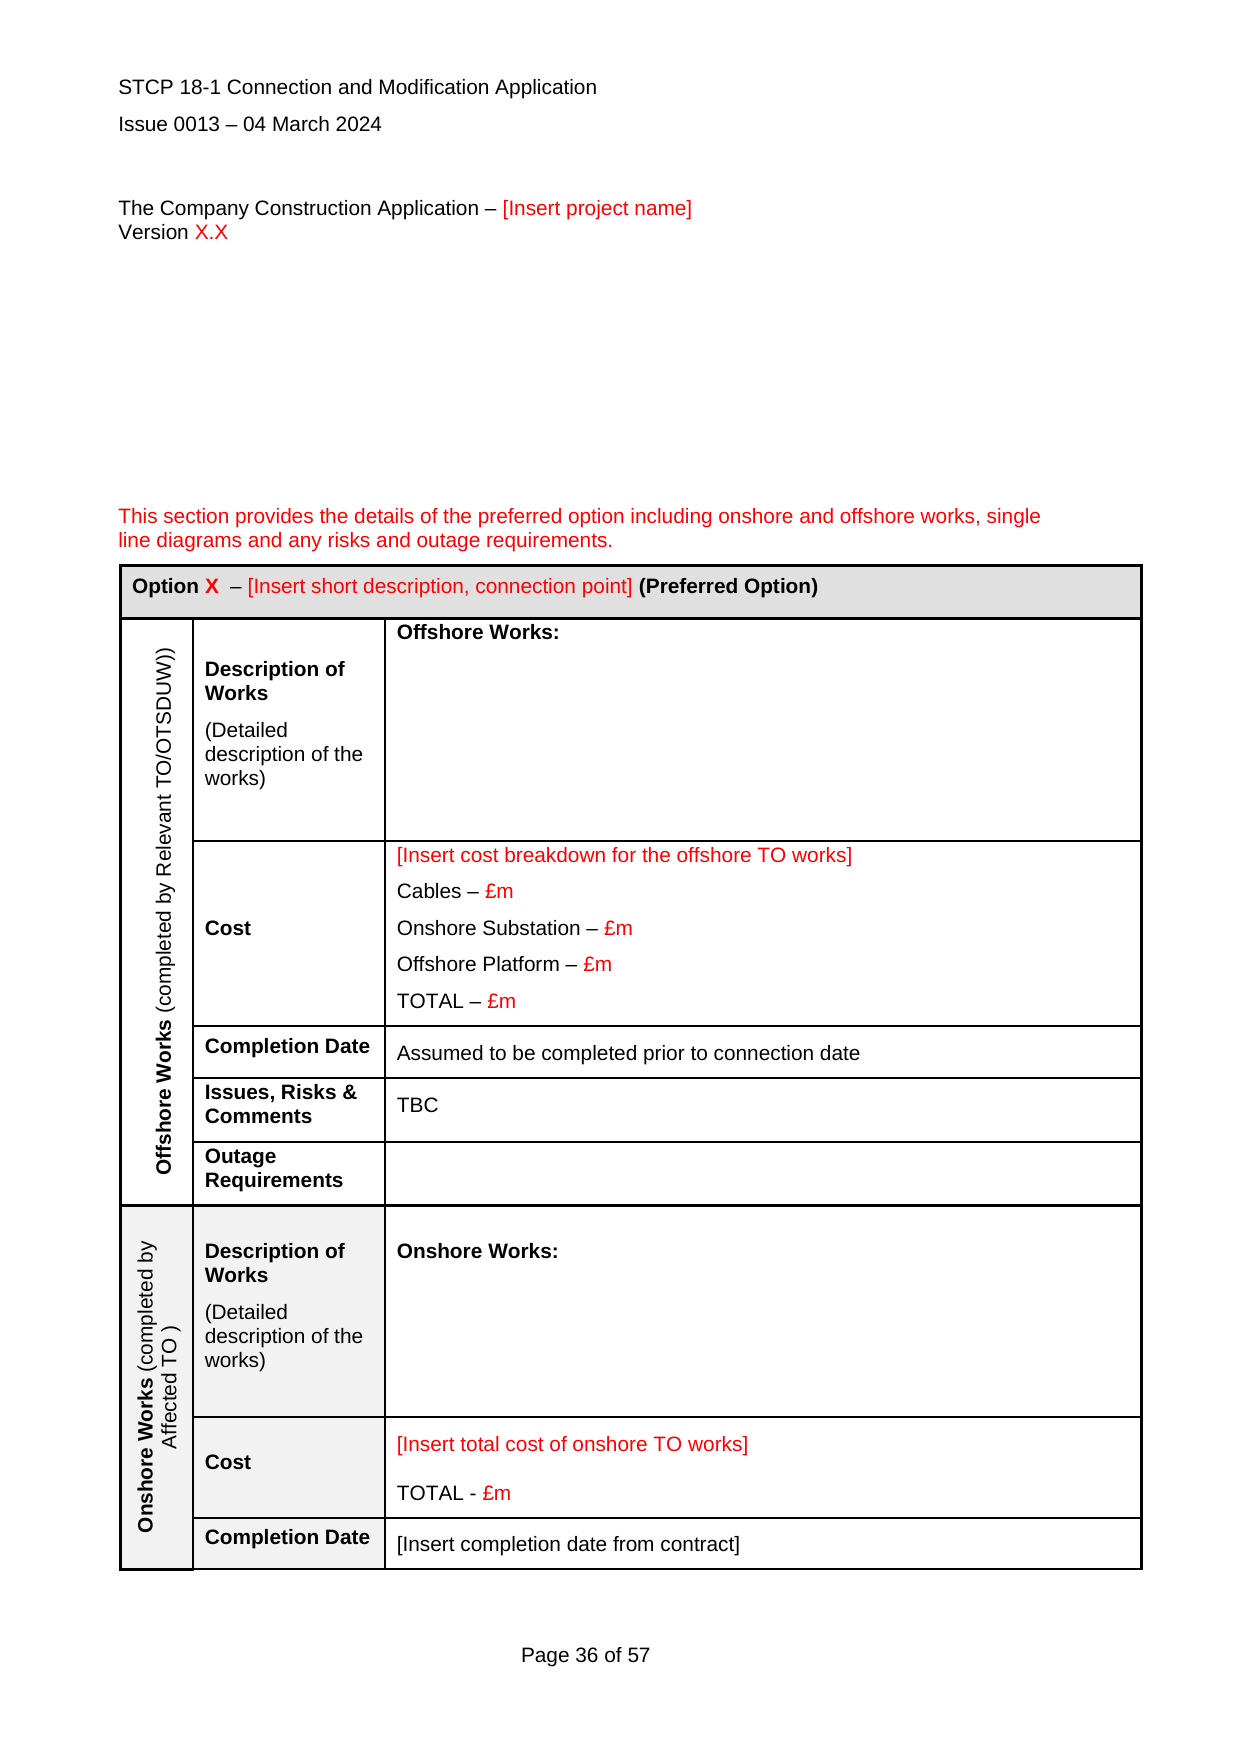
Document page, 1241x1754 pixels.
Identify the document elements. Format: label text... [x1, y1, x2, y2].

table_cell Offshore Works (completed by Relevant TO/OTSDUW)) [122, 620, 192, 1204]
table_cell [Insert completion date from contract] [386, 1519, 1140, 1568]
table_cell [Insert total cost of onshore TO works] TOTAL - £m [386, 1418, 1140, 1517]
table_cell Completion Date [194, 1519, 384, 1568]
table_cell Onshore Works: [386, 1207, 1140, 1416]
table_cell TBC [386, 1079, 1140, 1141]
table_cell [Insert cost breakdown for the offshore TO works] Cables – £m Onshore Substation – £m Offshore Platform – £m TOTAL – £m [386, 842, 1140, 1025]
table_cell Description of Works (Detailed description of the works) [194, 1207, 384, 1416]
table_cell Description of Works (Detailed description of the works) [194, 620, 384, 839]
table_cell Outage Requirements [194, 1143, 384, 1204]
table_cell Issues, Risks & Comments [194, 1079, 384, 1141]
table_header Option X – [Insert short description, connection point] (Preferred Option) [122, 567, 1140, 617]
table_cell Onshore Works (completed by Affected TO ) [122, 1207, 192, 1568]
table_cell Cost [194, 1418, 384, 1517]
text This section provides the details of the preferred option including onshore and offshore works, single line diagrams and any risks and outage requirements. [118, 504, 1053, 552]
table_cell Offshore Works: [386, 620, 1140, 839]
table_cell Completion Date [194, 1027, 384, 1077]
table_cell Cost [194, 842, 384, 1025]
table_cell Assumed to be completed prior to connection date [386, 1027, 1140, 1077]
table_cell [386, 1143, 1140, 1204]
